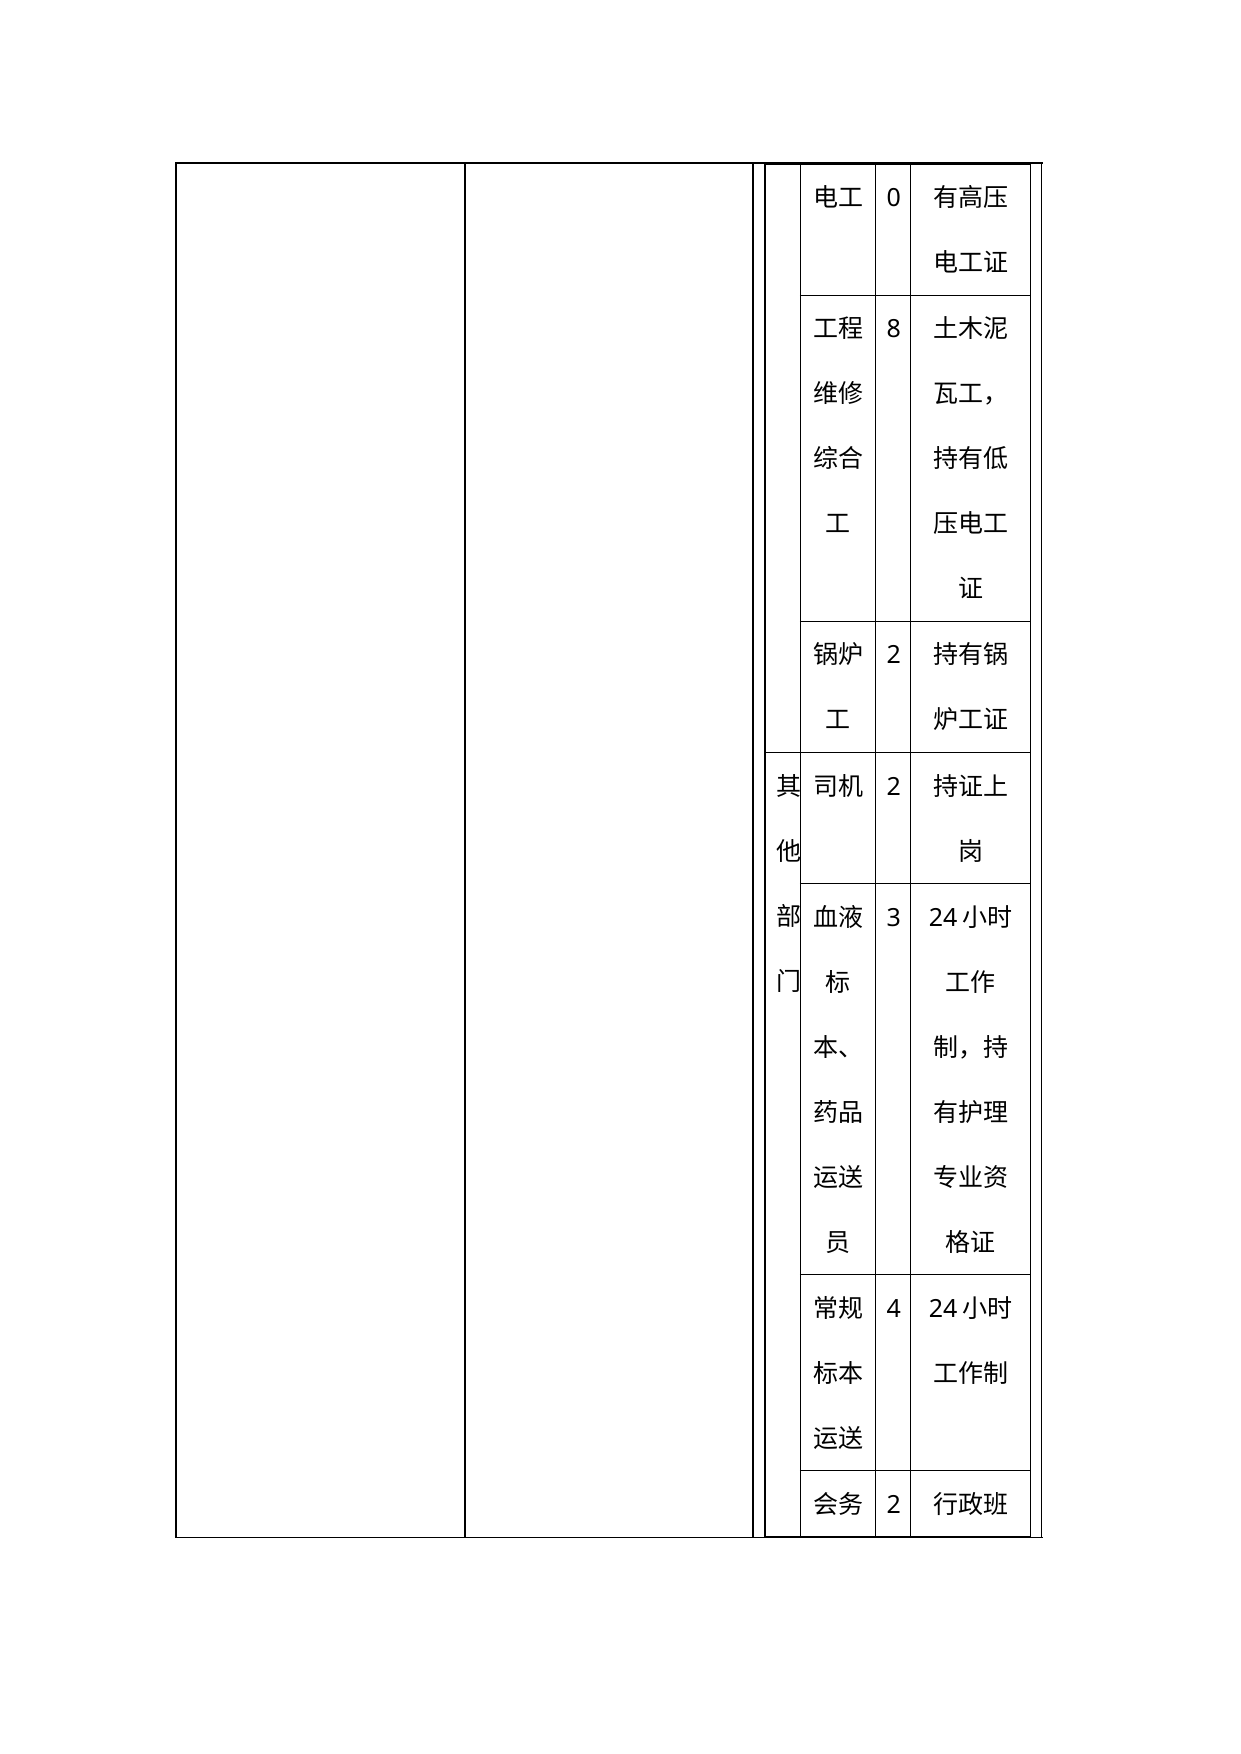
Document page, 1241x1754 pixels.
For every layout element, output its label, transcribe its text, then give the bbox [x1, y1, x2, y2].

table_cell 以上人员配置根据医院2024 年物业服务需求进行测算，投标人需能够提供具体的岗位配置。物业管理服务人员岗位配置、工作内容和工作时间等须根据医院实际要求进行调整。 [911, 622, 1030, 752]
table_cell 以上人员配置根据医院2024 年物业服务需求进行测算，投标人需能够提供具体的岗位配置。物业管理服务人员岗位配置、工作内容和工作时间等须根据医院实际要求进行调整。 [801, 296, 875, 621]
table_cell 以上人员配置根据医院2024 年物业服务需求进行测算，投标人需能够提供具体的岗位配置。物业管理服务人员岗位配置、工作内容和工作时间等须根据医院实际要求进行调整。 [911, 296, 1030, 621]
table_cell 以上人员配置根据医院2024 年物业服务需求进行测算，投标人需能够提供具体的岗位配置。物业管理服务人员岗位配置、工作内容和工作时间等须根据医院实际要求进行调整。 [801, 884, 875, 1274]
table_cell 以上人员配置根据医院2024 年物业服务需求进行测算，投标人需能够提供具体的岗位配置。物业管理服务人员岗位配置、工作内容和工作时间等须根据医院实际要求进行调整。 [801, 622, 875, 752]
table_cell 以上人员配置根据医院2024 年物业服务需求进行测算，投标人需能够提供具体的岗位配置。物业管理服务人员岗位配置、工作内容和工作时间等须根据医院实际要求进行调整。 [801, 1275, 875, 1470]
table_cell 以上人员配置根据医院2024 年物业服务需求进行测算，投标人需能够提供具体的岗位配置。物业管理服务人员岗位配置、工作内容和工作时间等须根据医院实际要求进行调整。 [801, 753, 875, 883]
table_cell 以上人员配置根据医院2024 年物业服务需求进行测算，投标人需能够提供具体的岗位配置。物业管理服务人员岗位配置、工作内容和工作时间等须根据医院实际要求进行调整。 [876, 884, 910, 1274]
table_cell 2 [177, 164, 464, 1537]
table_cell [754, 164, 764, 1537]
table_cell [801, 165, 875, 295]
table_cell 以上人员配置根据医院2024 年物业服务需求进行测算，投标人需能够提供具体的岗位配置。物业管理服务人员岗位配置、工作内容和工作时间等须根据医院实际要求进行调整。 [766, 753, 800, 1536]
table_cell 以上人员配置根据医院2024 年物业服务需求进行测算，投标人需能够提供具体的岗位配置。物业管理服务人员岗位配置、工作内容和工作时间等须根据医院实际要求进行调整。 [911, 753, 1030, 883]
table_cell 以上人员配置根据医院2024 年物业服务需求进行测算，投标人需能够提供具体的岗位配置。物业管理服务人员岗位配置、工作内容和工作时间等须根据医院实际要求进行调整。 [876, 296, 910, 621]
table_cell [766, 165, 800, 752]
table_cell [911, 165, 1030, 295]
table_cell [1031, 164, 1041, 1537]
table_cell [876, 165, 910, 295]
table_cell 以上人员配置根据医院2024 年物业服务需求进行测算，投标人需能够提供具体的岗位配置。物业管理服务人员岗位配置、工作内容和工作时间等须根据医院实际要求进行调整。 [911, 1275, 1030, 1470]
table_cell 以上人员配置根据医院2024 年物业服务需求进行测算，投标人需能够提供具体的岗位配置。物业管理服务人员岗位配置、工作内容和工作时间等须根据医院实际要求进行调整。 [911, 884, 1030, 1274]
table_cell [466, 164, 752, 1537]
